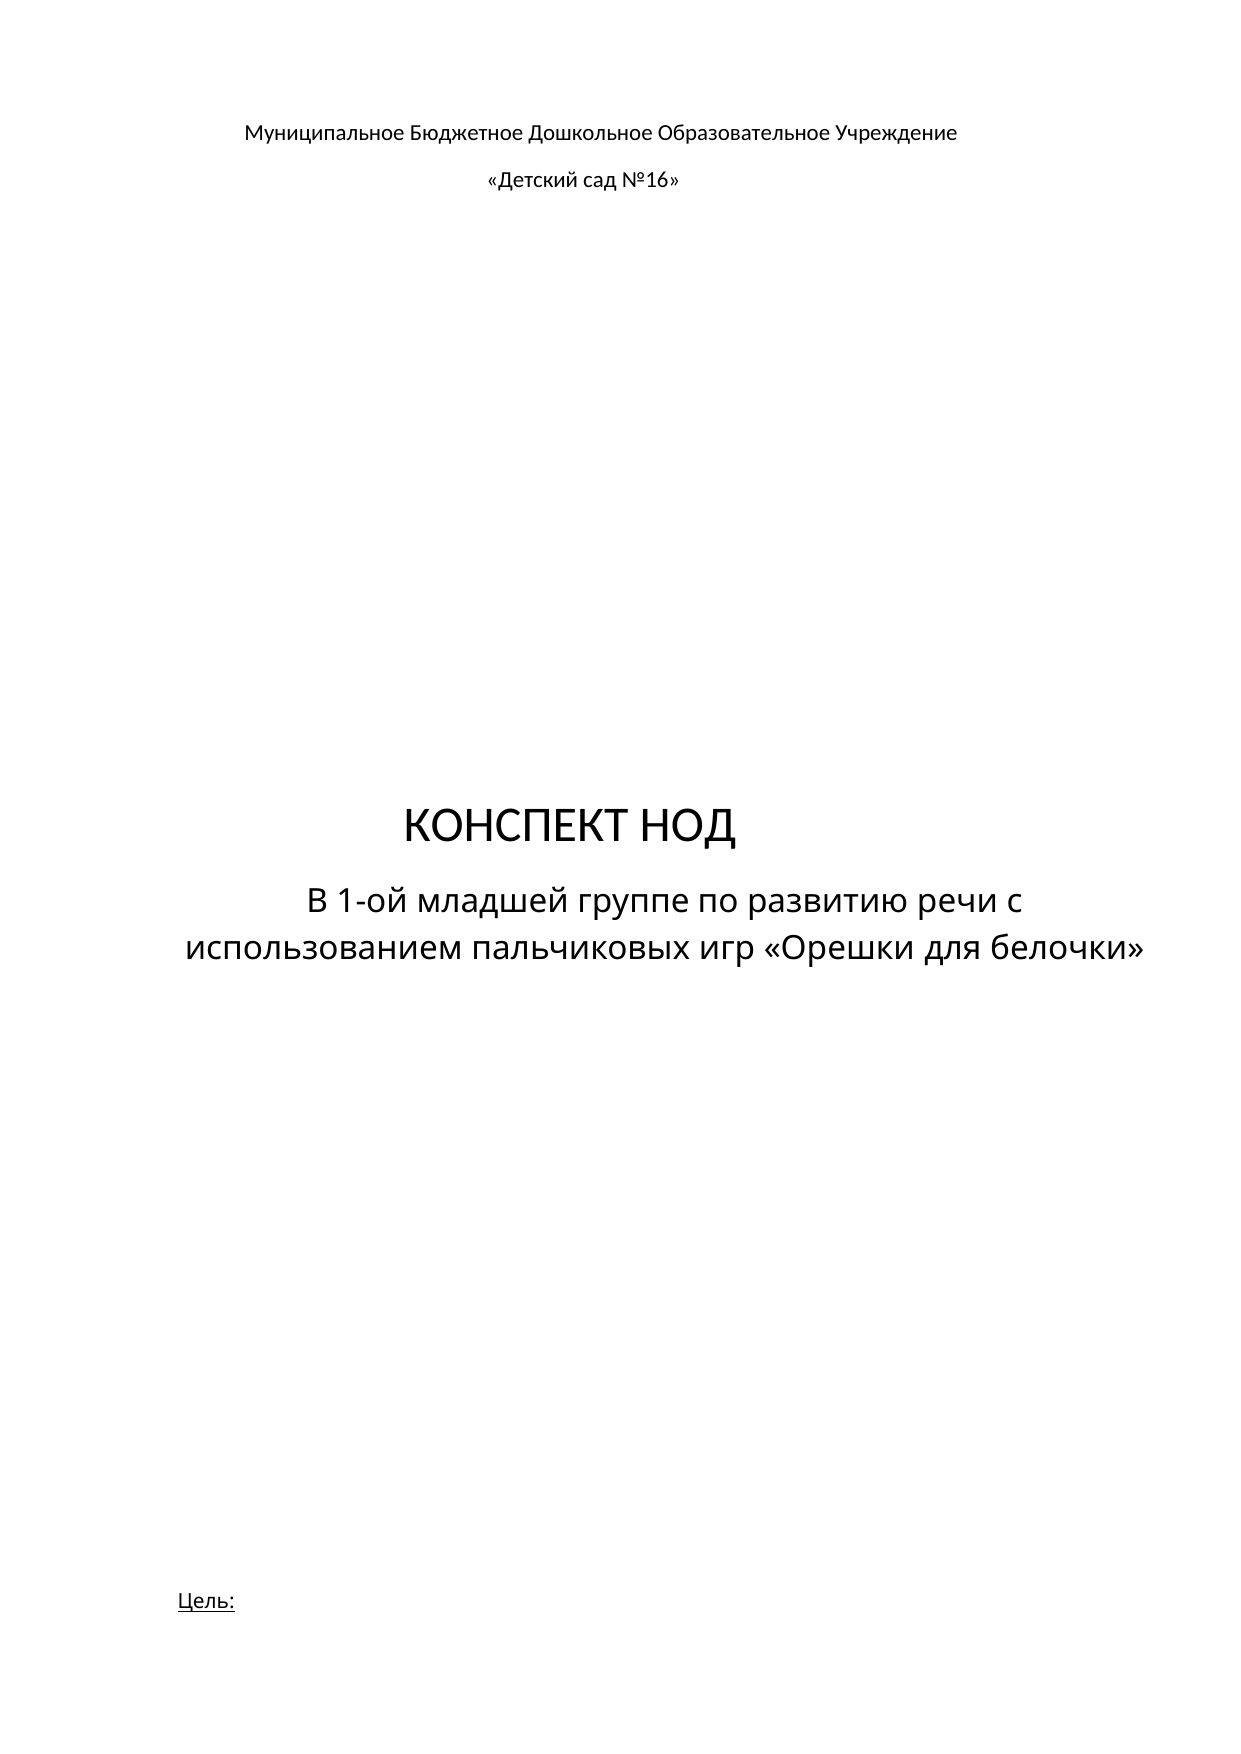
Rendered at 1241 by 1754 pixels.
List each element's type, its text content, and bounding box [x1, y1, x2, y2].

text «Детский сад №16» [177, 165, 1152, 193]
text В 1-ой младшей группе по развитию речи с использованием пальчиковых игр «Орешки для белочки» [177, 875, 1152, 969]
text Муниципальное Бюджетное Дошкольное Образовательное Учреждение [177, 118, 1152, 146]
text Цель: [177, 1584, 1152, 1615]
text КОНСПЕКТ НОД [177, 793, 1152, 854]
